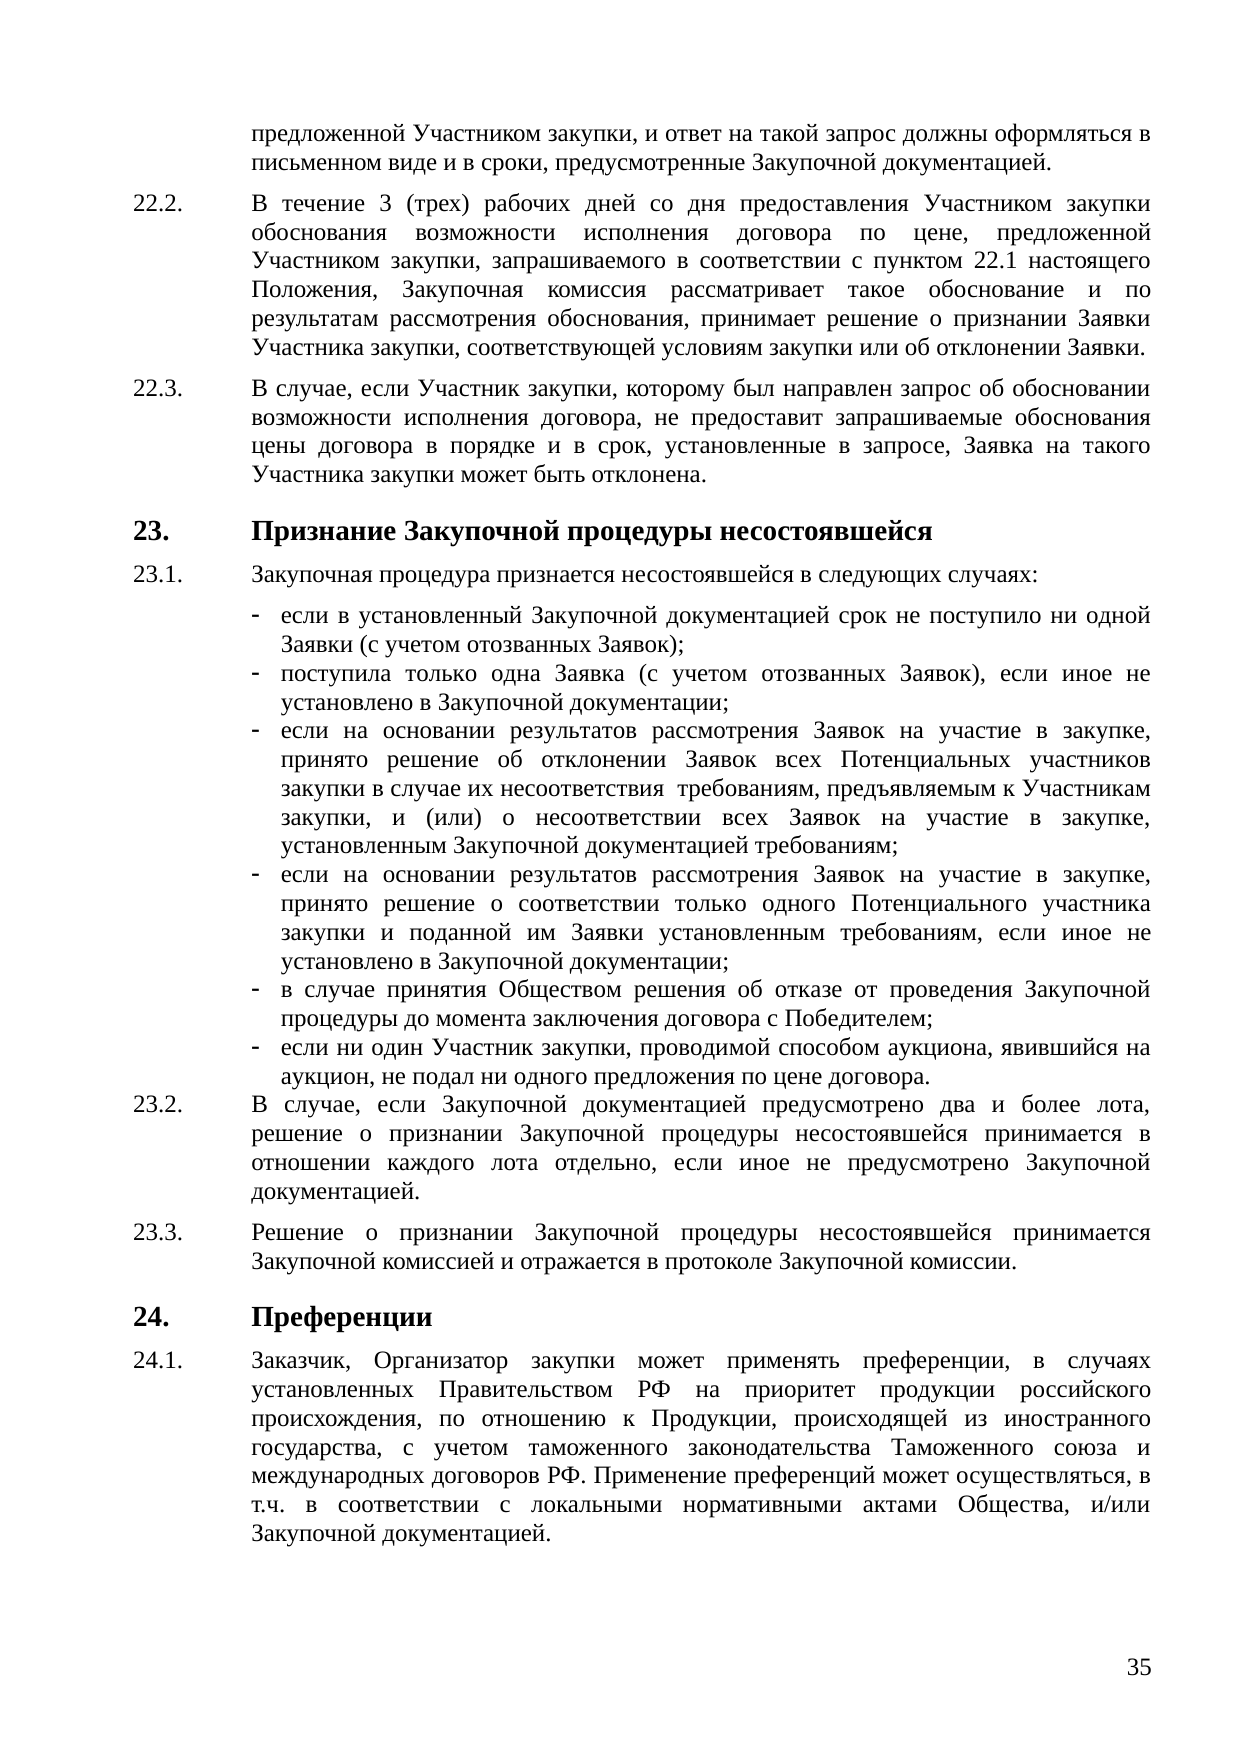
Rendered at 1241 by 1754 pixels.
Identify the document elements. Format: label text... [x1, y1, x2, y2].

list В случае, если Участник закупки, которому был направлен запрос об обосновании возможности исполнения договора, не предоставит запрашиваемые обоснования цены договора в порядке и в срок, установленные в запросе, Заявка на такого Участника закупки может быть отклонена. [133, 373, 1152, 488]
list Признание Закупочной процедуры несостоявшейся [133, 513, 1152, 547]
list если ни один Участник закупки, проводимой способом аукциона, явившийся на аукцион, не подал ни одного предложения по цене договора. [251, 1032, 1152, 1089]
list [133, 118, 1152, 176]
list поступила только одна Заявка (с учетом отозванных Заявок), если иное не установлено в Закупочной документации; [251, 658, 1152, 715]
list если на основании результатов рассмотрения Заявок на участие в закупке, принято решение о соответствии только одного Потенциального участника закупки и поданной им Заявки установленным требованиям, если иное не установлено в Закупочной документации; [251, 859, 1152, 974]
list Преференции [133, 1299, 1152, 1333]
list в случае принятия Обществом решения об отказе от проведения Закупочной процедуры до момента заключения договора с Победителем; [251, 974, 1152, 1032]
list Закупочная процедура признается несостоявшейся в следующих случаях: [133, 559, 1152, 588]
list В течение 3 (трех) рабочих дней со дня предоставления Участником закупки обоснования возможности исполнения договора по цене, предложенной Участником закупки, запрашиваемого в соответствии с пунктом 22.1 настоящего Положения, Закупочная комиссия рассматривает такое обоснование и по результатам рассмотрения обоснования, принимает решение о признании Заявки Участника закупки, соответствующей условиям закупки или об отклонении Заявки. [133, 188, 1152, 361]
list Заказчик, Организатор закупки может применять преференции, в случаях установленных Правительством РФ на приоритет продукции российского происхождения, по отношению к Продукции, происходящей из иностранного государства, с учетом таможенного законодательства Таможенного союза и международных договоров РФ. Применение преференций может осуществляться, в т.ч. в соответствии с локальными нормативными актами Общества, и/или Закупочной документацией. [133, 1346, 1152, 1547]
list В случае, если Закупочной документацией предусмотрено два и более лота, решение о признании Закупочной процедуры несостоявшейся принимается в отношении каждого лота отдельно, если иное не предусмотрено Закупочной документацией. [133, 1089, 1152, 1204]
list если в установленный Закупочной документацией срок не поступило ни одной Заявки (с учетом отозванных Заявок); [251, 600, 1152, 658]
list если на основании результатов рассмотрения Заявок на участие в закупке, принято решение об отклонении Заявок всех Потенциальных участников закупки в случае их несоответствия требованиям, предъявляемым к Участникам закупки, и (или) о несоответствии всех Заявок на участие в закупке, установленным Закупочной документацией требованиям; [251, 715, 1152, 859]
list Решение о признании Закупочной процедуры несостоявшейся принимается Закупочной комиссией и отражается в протоколе Закупочной комиссии. [133, 1217, 1152, 1274]
